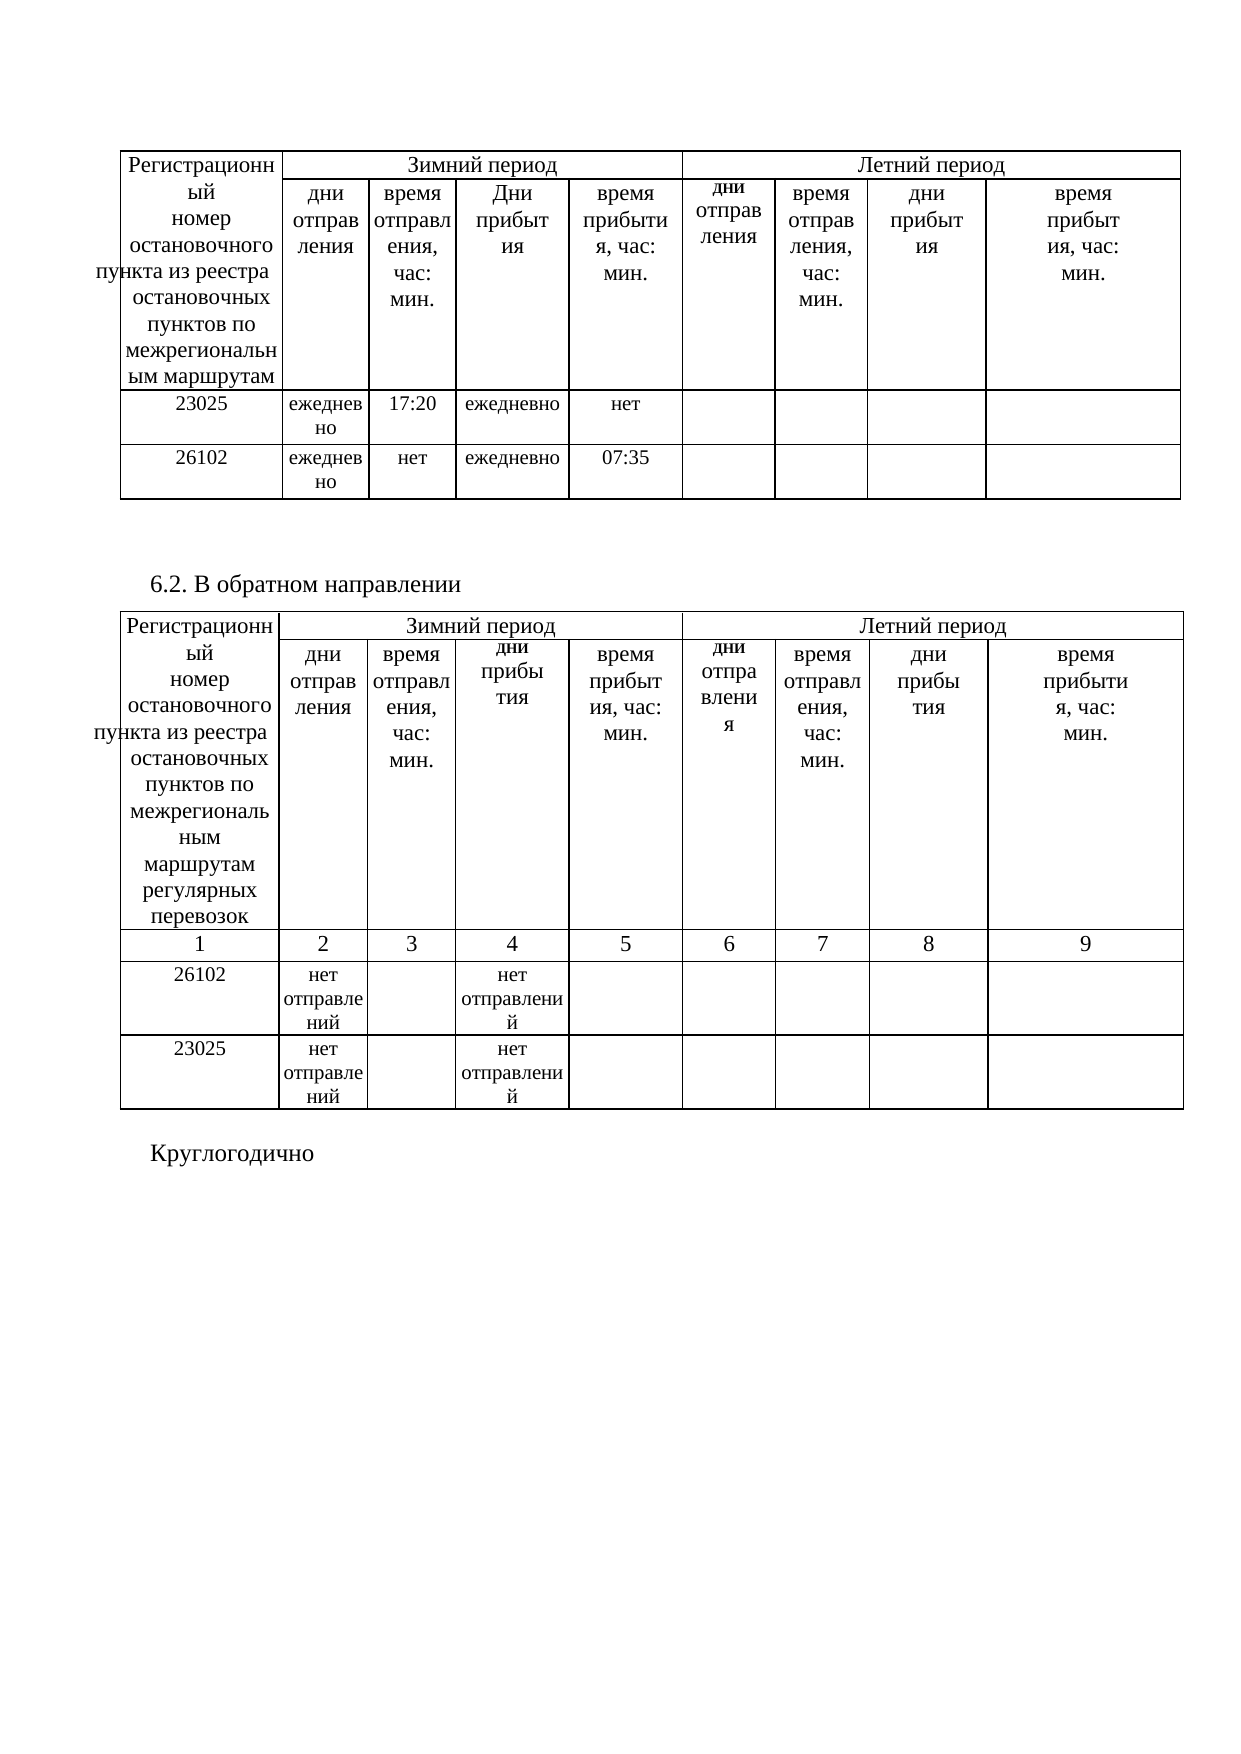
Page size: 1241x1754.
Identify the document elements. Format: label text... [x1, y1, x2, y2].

table_cell [683, 962, 775, 1034]
table_cell [987, 391, 1180, 444]
table_cell [776, 391, 867, 444]
table_cell нет отправлений [456, 1036, 568, 1108]
table_cell время прибыти я, час: мин. [570, 180, 682, 389]
table_cell [368, 962, 455, 1034]
table_cell 23025 [121, 391, 282, 444]
table_cell ежедневно [283, 391, 368, 444]
table_header Зимний период [283, 152, 682, 178]
table_cell нет [570, 391, 682, 444]
table_cell [776, 962, 869, 1034]
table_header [121, 152, 282, 389]
table_cell [870, 1036, 987, 1108]
table_cell [870, 962, 987, 1034]
table_cell 23025 [121, 1036, 278, 1108]
table_cell дни прибы тия [870, 640, 987, 929]
table_cell 2 [280, 930, 367, 961]
table_cell время отправл ения, час: мин. [368, 640, 455, 929]
table_cell время прибыти я, час: мин. [989, 640, 1183, 929]
table_cell 6 [683, 930, 775, 961]
table_cell время отправл ения, час: мин. [370, 180, 455, 389]
table_cell [683, 445, 774, 498]
table_cell 26102 [121, 445, 282, 498]
table_cell [868, 391, 985, 444]
table_cell [570, 1036, 682, 1108]
table_cell 26102 [121, 962, 278, 1034]
table_cell [989, 1036, 1183, 1108]
text Круглогодично [150, 1138, 1090, 1167]
table_cell [683, 1036, 775, 1108]
table_cell дни отправ ления [280, 640, 367, 929]
table_cell время прибыт ия, час: мин. [987, 180, 1180, 389]
table_cell [989, 962, 1183, 1034]
table_cell дни прибыт ия [868, 180, 985, 389]
table_header Летний период [683, 612, 1183, 639]
text 6.2. В обратном направлении [150, 569, 1090, 598]
table_cell нет отправлений [456, 962, 568, 1034]
table_cell ежедневно [457, 391, 568, 444]
table_cell ежедневно [457, 445, 568, 498]
table_cell 5 [570, 930, 682, 961]
table_cell дни отправ ления [283, 180, 368, 389]
table_header Регистрационный номер остановочного пункта из реестра остановочных пунктов по межрегиональным маршрутам регулярных перевозок [121, 612, 279, 929]
table_cell ДНИ отправ ления [683, 180, 774, 389]
table_cell 7 [776, 930, 869, 961]
table_header Зимний период [280, 612, 682, 639]
table_cell [868, 445, 985, 498]
table_header Летний период [683, 152, 1180, 178]
table_cell время отправл ения, час: мин. [776, 640, 869, 929]
table_cell нет [370, 445, 455, 498]
table_cell [683, 391, 774, 444]
table_cell нет отправлений [280, 962, 367, 1034]
table_cell [987, 445, 1180, 498]
table_cell нет отправлений [280, 1036, 367, 1108]
table_cell 17:20 [370, 391, 455, 444]
table_cell [776, 1036, 869, 1108]
table_cell ежедневно [283, 445, 368, 498]
table_cell время отправ ления, час: мин. [776, 180, 867, 389]
table_cell 07:35 [570, 445, 682, 498]
table_cell [776, 445, 867, 498]
table_cell 1 [121, 930, 278, 961]
table_cell 9 [989, 930, 1183, 961]
table_cell 8 [870, 930, 987, 961]
table_cell [570, 962, 682, 1034]
table_cell 3 [368, 930, 455, 961]
table_cell время прибыт ия, час: мин. [570, 640, 682, 929]
table_cell ДНИ прибы тия [456, 640, 568, 929]
table_cell [368, 1036, 455, 1108]
table_cell ДНИ отпра влени я [683, 640, 775, 929]
table_cell 4 [456, 930, 568, 961]
table_cell Дни прибыт ия [457, 180, 568, 389]
